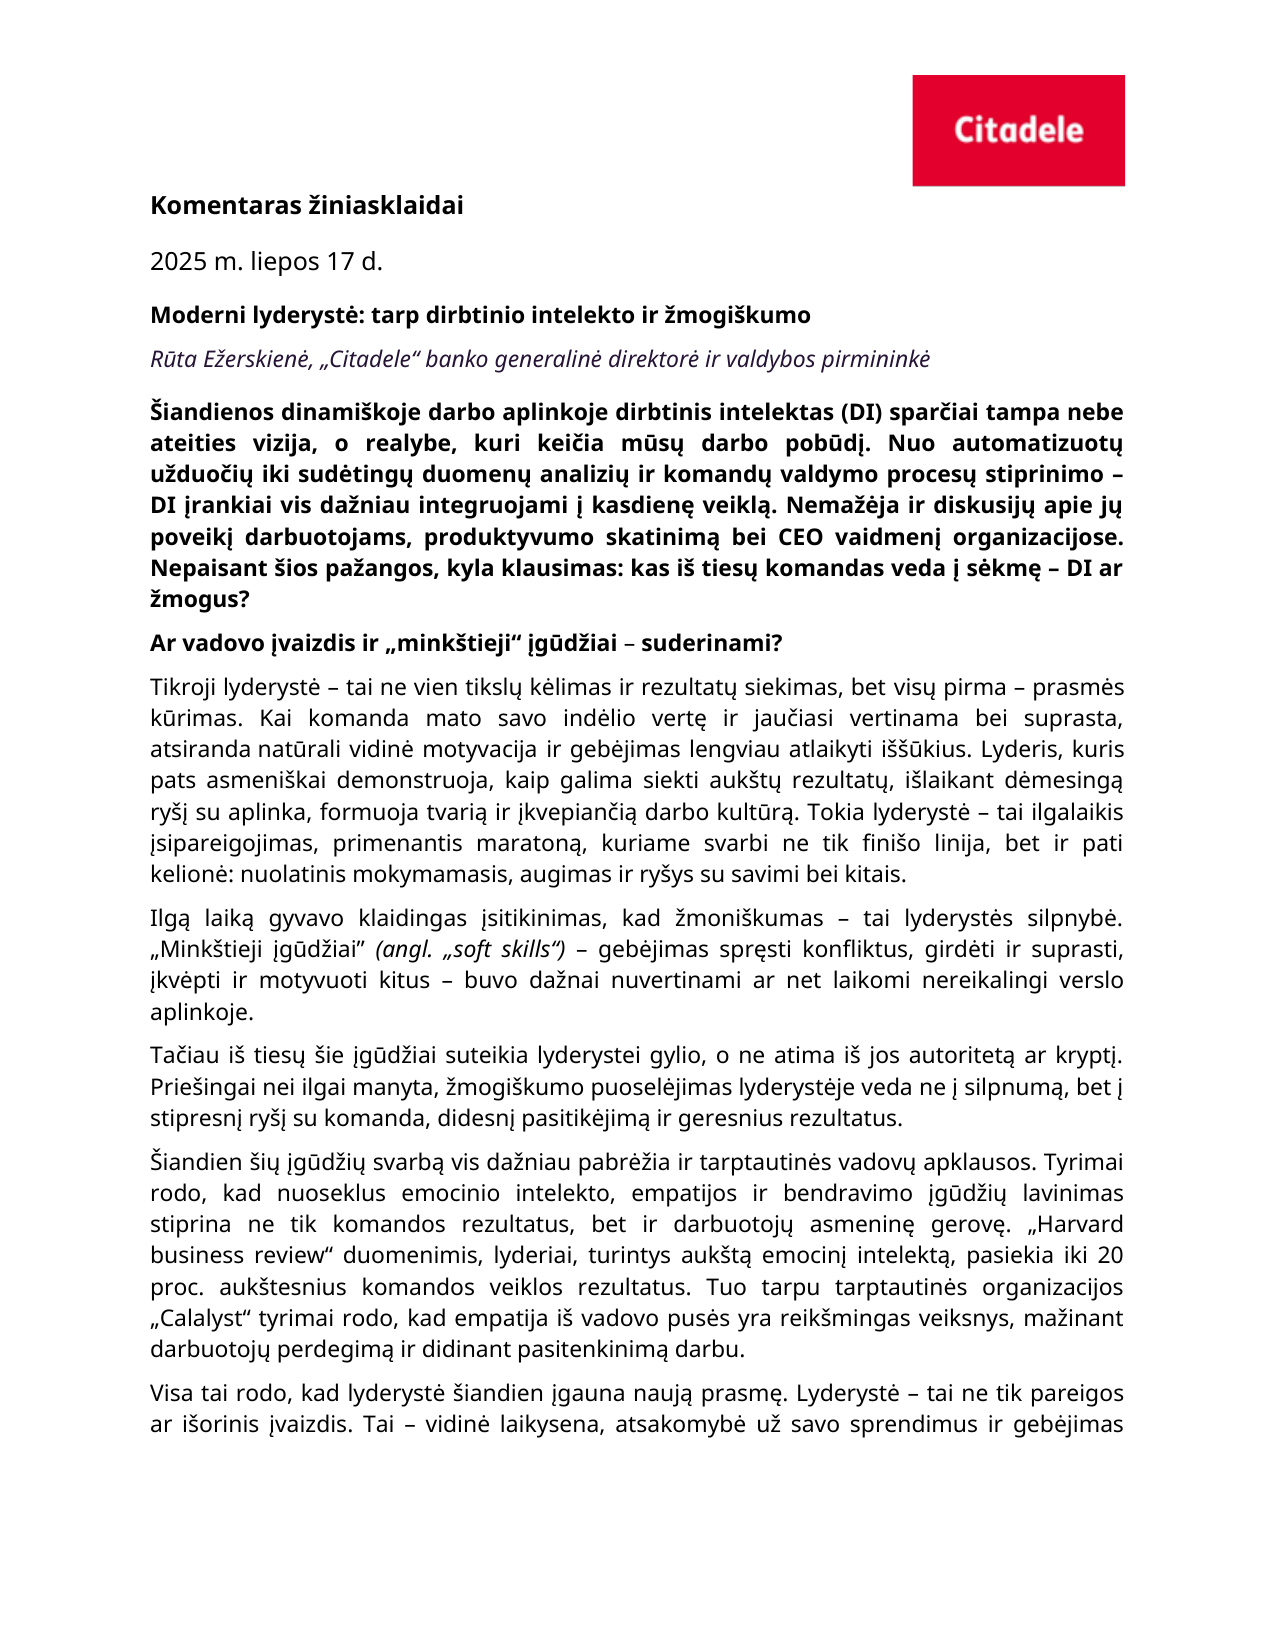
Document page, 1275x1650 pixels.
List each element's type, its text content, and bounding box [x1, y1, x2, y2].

text Šiandien šių įgūdžių svarbą vis dažniau pabrėžia ir tarptautinės vadovų apklausos. Tyrimai rodo, kad nuoseklus emocinio intelekto, empatijos ir bendravimo įgūdžių lavinimas stiprina ne tik komandos rezultatus, bet ir darbuotojų asmeninę gerovę. „Harvard business review“ duomenimis, lyderiai, turintys aukštą emocinį intelektą, pasiekia iki 20 proc. aukštesnius komandos veiklos rezultatus. Tuo tarpu tarptautinės organizacijos „Calalyst“ tyrimai rodo, kad empatija iš vadovo pusės yra reikšmingas veiksnys, mažinant darbuotojų perdegimą ir didinant pasitenkinimą darbu. [150, 1146, 1125, 1364]
text Komentaras žiniasklaidai [150, 187, 1125, 222]
picture [912, 75, 1125, 188]
text Ilgą laiką gyvavo klaidingas įsitikinimas, kad žmoniškumas – tai lyderystės silpnybė. „Minkštieji įgūdžiai” (angl. „soft skills“) – gebėjimas spręsti konfliktus, girdėti ir suprasti, įkvėpti ir motyvuoti kitus – buvo dažnai nuvertinami ar net laikomi nereikalingi verslo aplinkoje. [150, 902, 1125, 1027]
text Rūta Ežerskienė, „Citadele“ banko generalinė direktorė ir valdybos pirmininkė [150, 343, 1125, 374]
text Ar vadovo įvaizdis ir „minkštieji“ įgūdžiai – suderinami? [150, 627, 1125, 658]
text Tikroji lyderystė – tai ne vien tikslų kėlimas ir rezultatų siekimas, bet visų pirma – prasmės kūrimas. Kai komanda mato savo indėlio vertę ir jaučiasi vertinama bei suprasta, atsiranda natūrali vidinė motyvacija ir gebėjimas lengviau atlaikyti iššūkius. Lyderis, kuris pats asmeniškai demonstruoja, kaip galima siekti aukštų rezultatų, išlaikant dėmesingą ryšį su aplinka, formuoja tvarią ir įkvepiančią darbo kultūrą. Tokia lyderystė – tai ilgalaikis įsipareigojimas, primenantis maratoną, kuriame svarbi ne tik finišo linija, bet ir pati kelionė: nuolatinis mokymamasis, augimas ir ryšys su savimi bei kitais. [150, 671, 1125, 889]
text 2025 m. liepos 17 d. [150, 243, 1125, 277]
text Moderni lyderystė: tarp dirbtinio intelekto ir žmogiškumo [150, 299, 1125, 330]
text Šiandienos dinamiškoje darbo aplinkoje dirbtinis intelektas (DI) sparčiai tampa nebe ateities vizija, o realybe, kuri keičia mūsų darbo pobūdį. Nuo automatizuotų užduočių iki sudėtingų duomenų analizių ir komandų valdymo procesų stiprinimo – DI įrankiai vis dažniau integruojami į kasdienę veiklą. Nemažėja ir diskusijų apie jų poveikį darbuotojams, produktyvumo skatinimą bei CEO vaidmenį organizacijose. Nepaisant šios pažangos, kyla klausimas: kas iš tiesų komandas veda į sėkmę – DI ar žmogus? [150, 396, 1125, 614]
text Tačiau iš tiesų šie įgūdžiai suteikia lyderystei gylio, o ne atima iš jos autoritetą ar kryptį. Priešingai nei ilgai manyta, žmogiškumo puoselėjimas lyderystėje veda ne į silpnumą, bet į stipresnį ryšį su komanda, didesnį pasitikėjimą ir geresnius rezultatus. [150, 1039, 1125, 1133]
